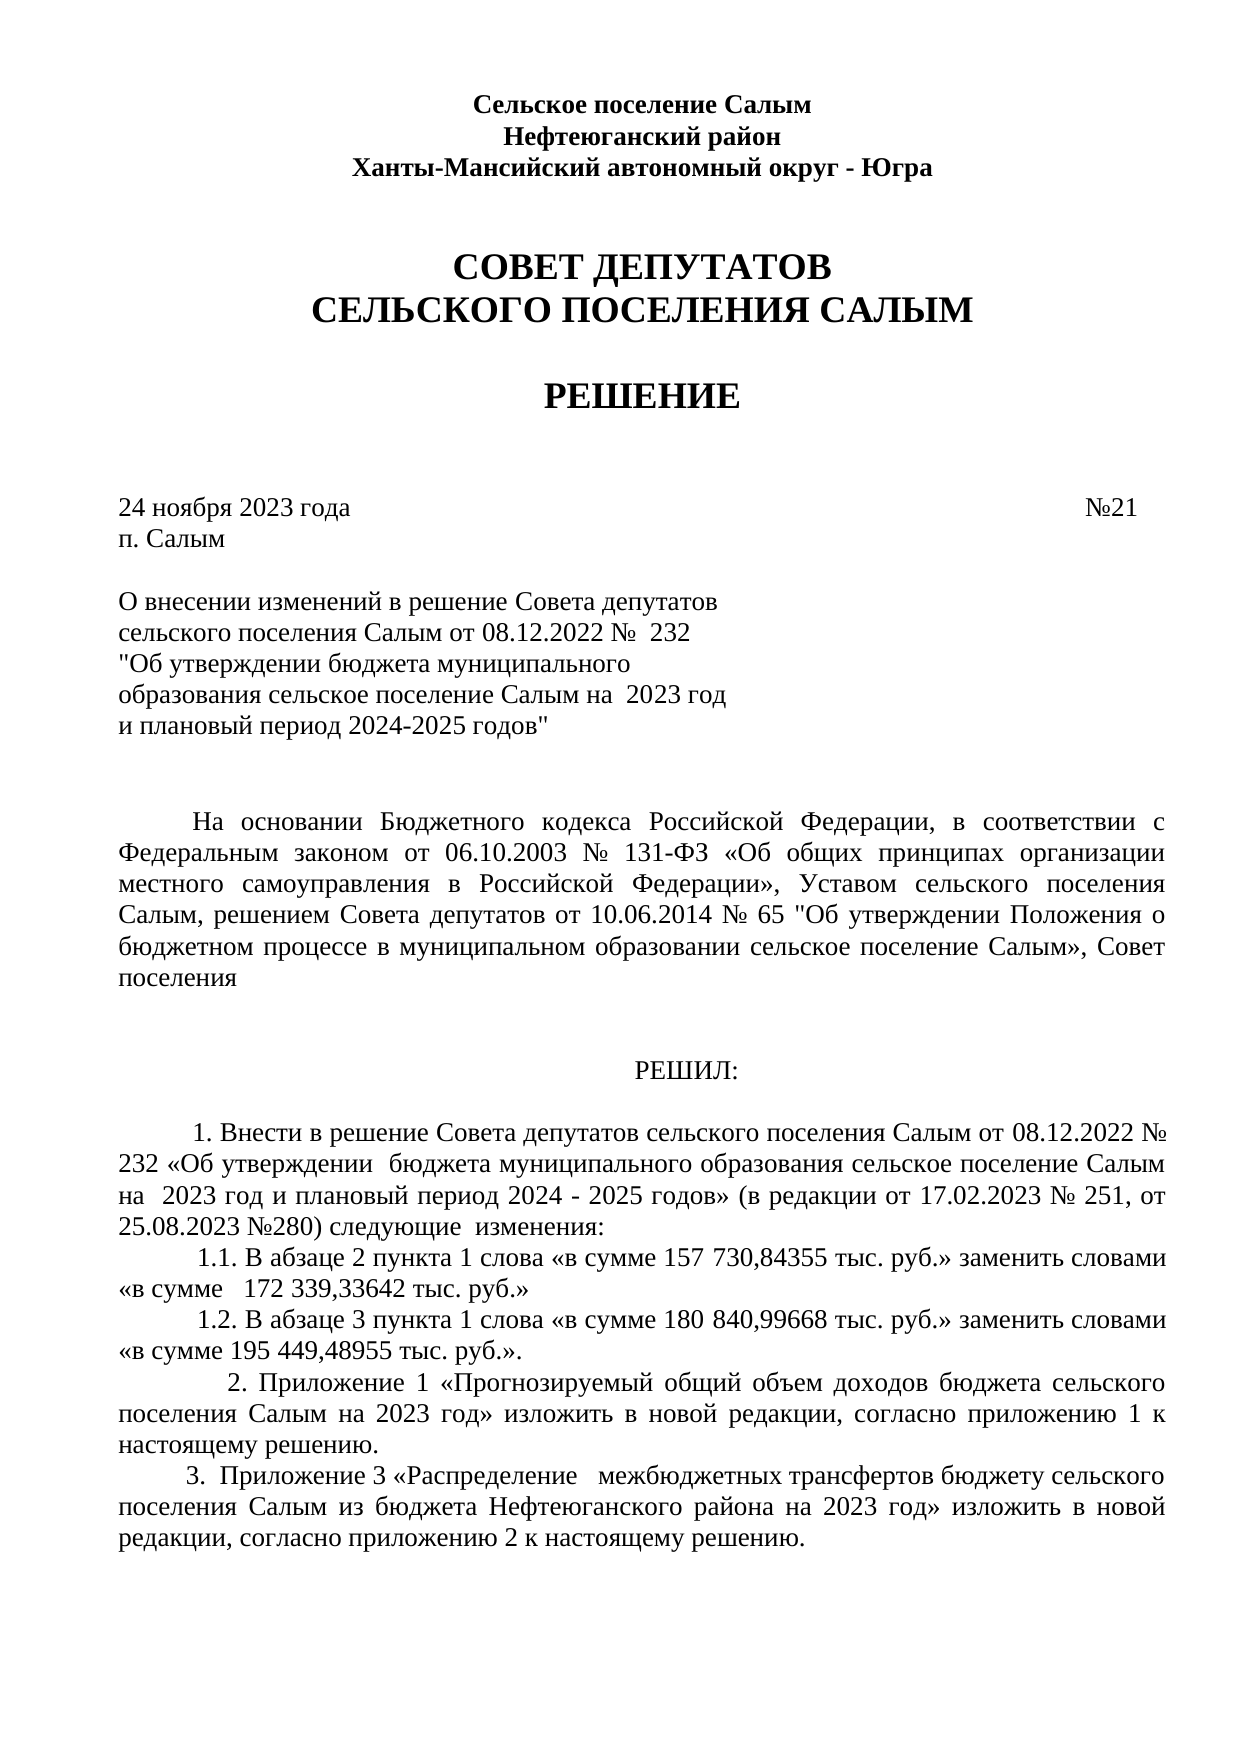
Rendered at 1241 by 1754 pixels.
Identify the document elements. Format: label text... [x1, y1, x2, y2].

text СОВЕТ ДЕПУТАТОВ [118, 244, 1166, 287]
text О внесении изменений в решение Совета депутатов [118, 584, 1167, 616]
text 1.2. В абзаце 3 пункта 1 слова «в сумме 180 840,99668 тыс. руб.» заменить словами «в сумме 195 449,48955 тыс. руб.». [118, 1303, 1167, 1366]
text РЕШИЛ: [118, 1054, 1166, 1085]
text Ханты-Мансийский автономный округ - Югра [118, 151, 1166, 182]
text п. Салым [118, 522, 1167, 553]
text 3. Приложение 3 «Распределение межбюджетных трансфертов бюджету сельского поселения Салым из бюджета Нефтеюганского района на 2023 год» изложить в новой редакции, согласно приложению 2 к настоящему решению. [118, 1459, 1167, 1552]
text "Об утверждении бюджета муниципального [118, 647, 1167, 678]
text 1.1. В абзаце 2 пункта 1 слова «в сумме 157 730,84355 тыс. руб.» заменить словами «в сумме 172 339,33642 тыс. руб.» [118, 1241, 1167, 1303]
text сельского поселения Салым от 08.12.2022 № 232 [118, 616, 1167, 647]
text Нефтеюганский район [118, 120, 1166, 151]
text РЕШЕНИЕ [118, 374, 1166, 417]
text 1. Внести в решение Совета депутатов сельского поселения Салым от 08.12.2022 № 232 «Об утверждении бюджета муниципального образования сельское поселение Салым на 2023 год и плановый период 2024 - 2025 годов» (в редакции от 17.02.2023 № 251, от 25.08.2023 №280) следующие изменения: [118, 1116, 1167, 1241]
text образования сельское поселение Салым на 2023 год [118, 678, 1167, 709]
text На основании Бюджетного кодекса Российской Федерации, в соответствии с Федеральным законом от 06.10.2003 № 131-ФЗ «Об общих принципах организации местного самоуправления в Российской Федерации», Уставом сельского поселения Салым, решением Совета депутатов от 10.06.2014 № 65 "Об утверждении Положения о бюджетном процессе в муниципальном образовании сельское поселение Салым», Совет поселения [118, 805, 1166, 992]
title Сельское поселение Салым [118, 89, 1166, 120]
text 2. Приложение 1 «Прогнозируемый общий объем доходов бюджета сельского поселения Салым на 2023 год» изложить в новой редакции, согласно приложению 1 к настоящему решению. [118, 1366, 1167, 1459]
text СЕЛЬСКОГО ПОСЕЛЕНИЯ САЛЫМ [118, 287, 1166, 331]
text и плановый период 2024-2025 годов" [118, 709, 1167, 740]
text 24 ноября 2023 года №21 [118, 491, 1167, 522]
